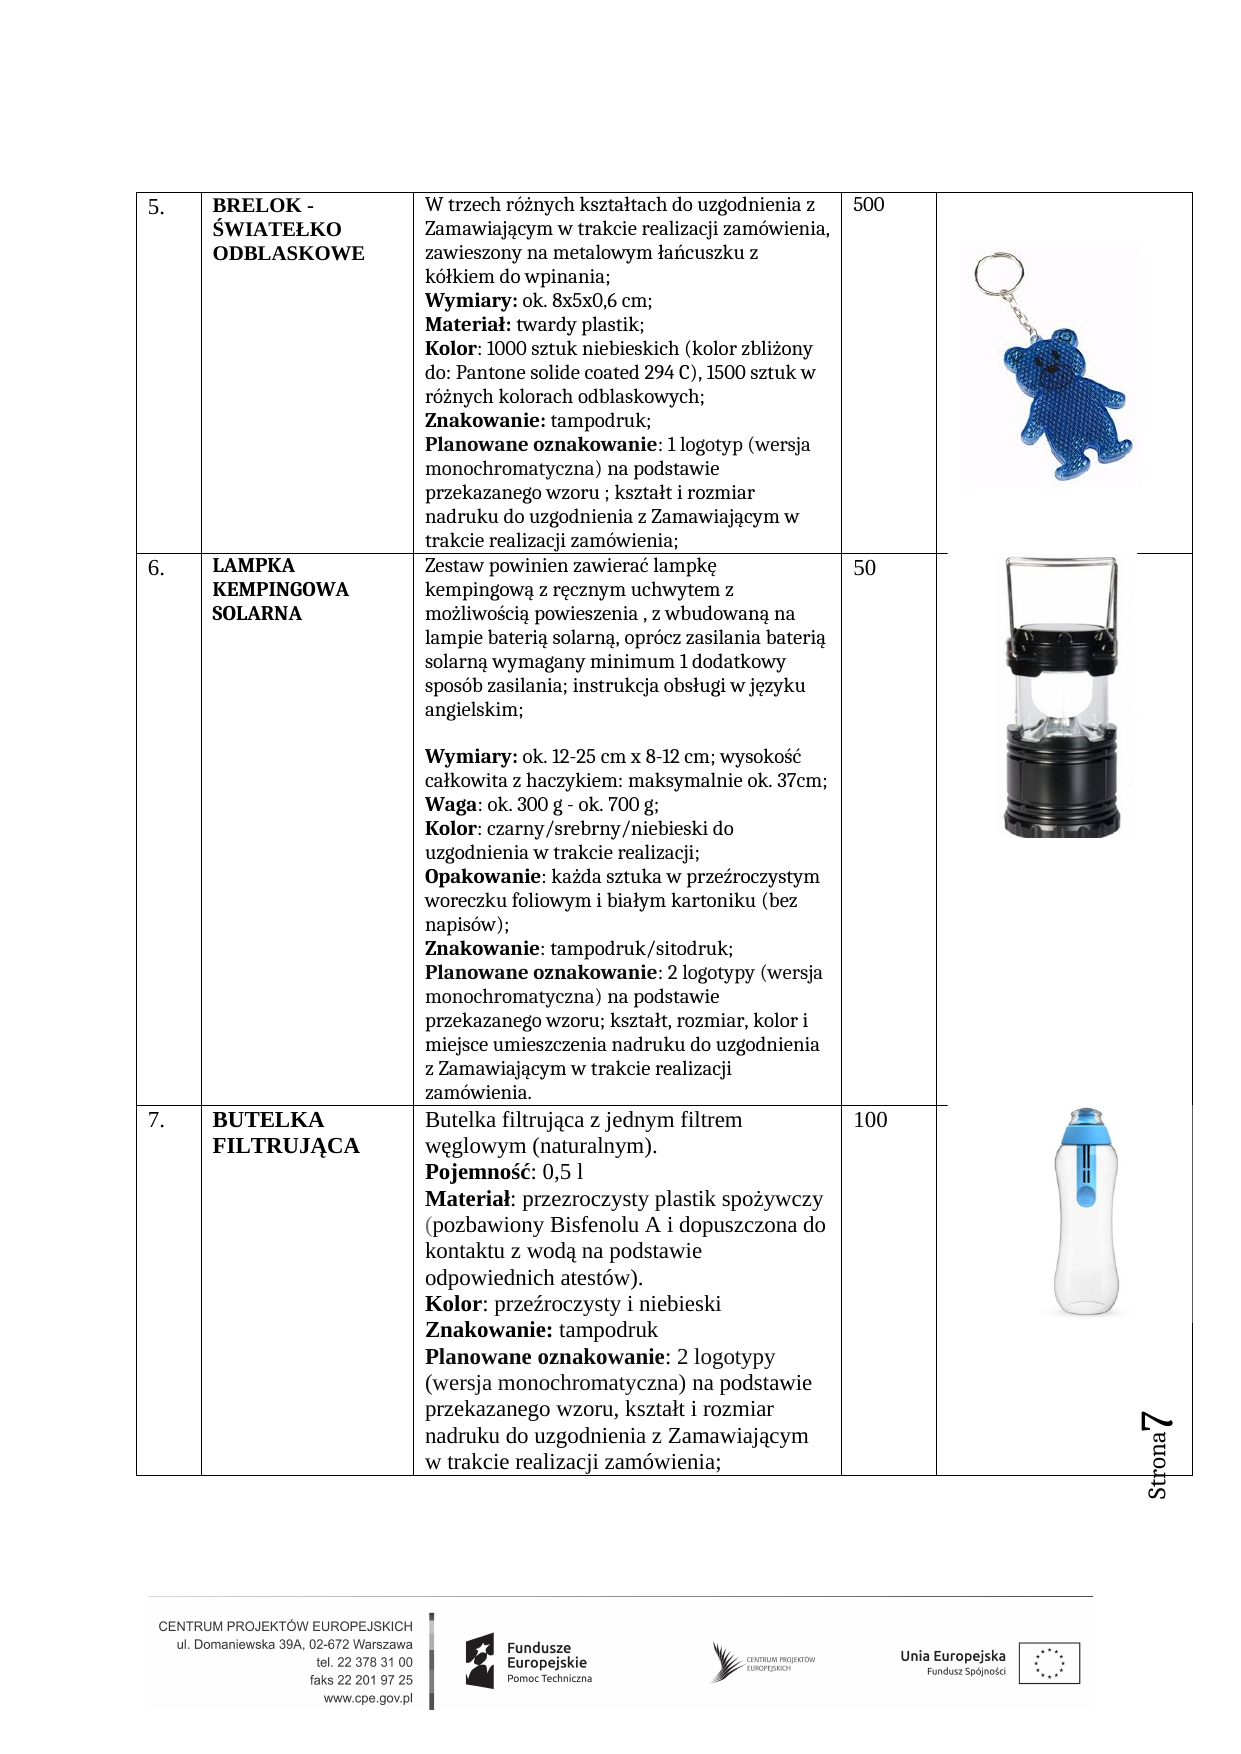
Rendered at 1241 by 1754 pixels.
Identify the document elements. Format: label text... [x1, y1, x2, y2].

picture [147, 1596, 1094, 1710]
table_cell BUTELKA FILTRUJĄCA [202, 1106, 413, 1474]
picture [960, 243, 1142, 487]
table_cell 100 [842, 1106, 936, 1474]
table_cell Zestaw powinien zawierać lampkę kempingową z ręcznym uchwytem z możliwością powieszenia , z wbudowaną na lampie baterią solarną, oprócz zasilania baterią solarną wymagany minimum 1 dodatkowy sposób zasilania; instrukcja obsługi w języku angielskim; Wymiary: ok. 12-25 cm x 8-12 cm; wysokość całkowita z haczykiem: maksymalnie ok. 37cm; Waga: ok. 300 g - ok. 700 g; Kolor: czarny/srebrny/niebieski do uzgodnienia w trakcie realizacji; Opakowanie: każda sztuka w przeźroczystym woreczku foliowym i białym kartoniku (bez napisów); Znakowanie: tampodruk/sitodruk; Planowane oznakowanie: 2 logotypy (wersja monochromatyczna) na podstawie przekazanego wzoru; kształt, rozmiar, kolor i miejsce umieszczenia nadruku do uzgodnienia z Zamawiającym w trakcie realizacji zamówienia. [414, 554, 841, 1104]
table_cell [937, 1106, 1192, 1474]
table_cell 6. [137, 554, 201, 1104]
table_cell LAMPKA KEMPINGOWA SOLARNA [202, 554, 413, 1104]
table_cell 5. [137, 193, 201, 552]
table_cell 7. [137, 1106, 201, 1474]
table_cell 50 [842, 554, 936, 1104]
table_cell Butelka filtrująca z jednym filtrem węglowym (naturalnym). Pojemność: 0,5 l Materiał: przezroczysty plastik spożywczy (pozbawiony Bisfenolu A i dopuszczona do kontaktu z wodą na podstawie odpowiednich atestów). Kolor: przeźroczysty i niebieski Znakowanie: tampodruk Planowane oznakowanie: 2 logotypy (wersja monochromatyczna) na podstawie przekazanego wzoru, kształt i rozmiar nadruku do uzgodnienia z Zamawiającym w trakcie realizacji zamówienia; [414, 1106, 841, 1474]
table_cell [937, 554, 1192, 1104]
picture [947, 1105, 1193, 1323]
picture [947, 553, 1138, 838]
table_cell 500 [842, 193, 936, 552]
table_cell BRELOK - ŚWIATEŁKO ODBLASKOWE [202, 193, 413, 552]
table_cell W trzech różnych kształtach do uzgodnienia z Zamawiającym w trakcie realizacji zamówienia, zawieszony na metalowym łańcuszku z kółkiem do wpinania; Wymiary: ok. 8x5x0,6 cm; Materiał: twardy plastik; Kolor: 1000 sztuk niebieskich (kolor zbliżony do: Pantone solide coated 294 C), 1500 sztuk w różnych kolorach odblaskowych; Znakowanie: tampodruk; Planowane oznakowanie: 1 logotyp (wersja monochromatyczna) na podstawie przekazanego wzoru ; kształt i rozmiar nadruku do uzgodnienia z Zamawiającym w trakcie realizacji zamówienia; [414, 193, 841, 552]
table_cell [937, 193, 1192, 552]
